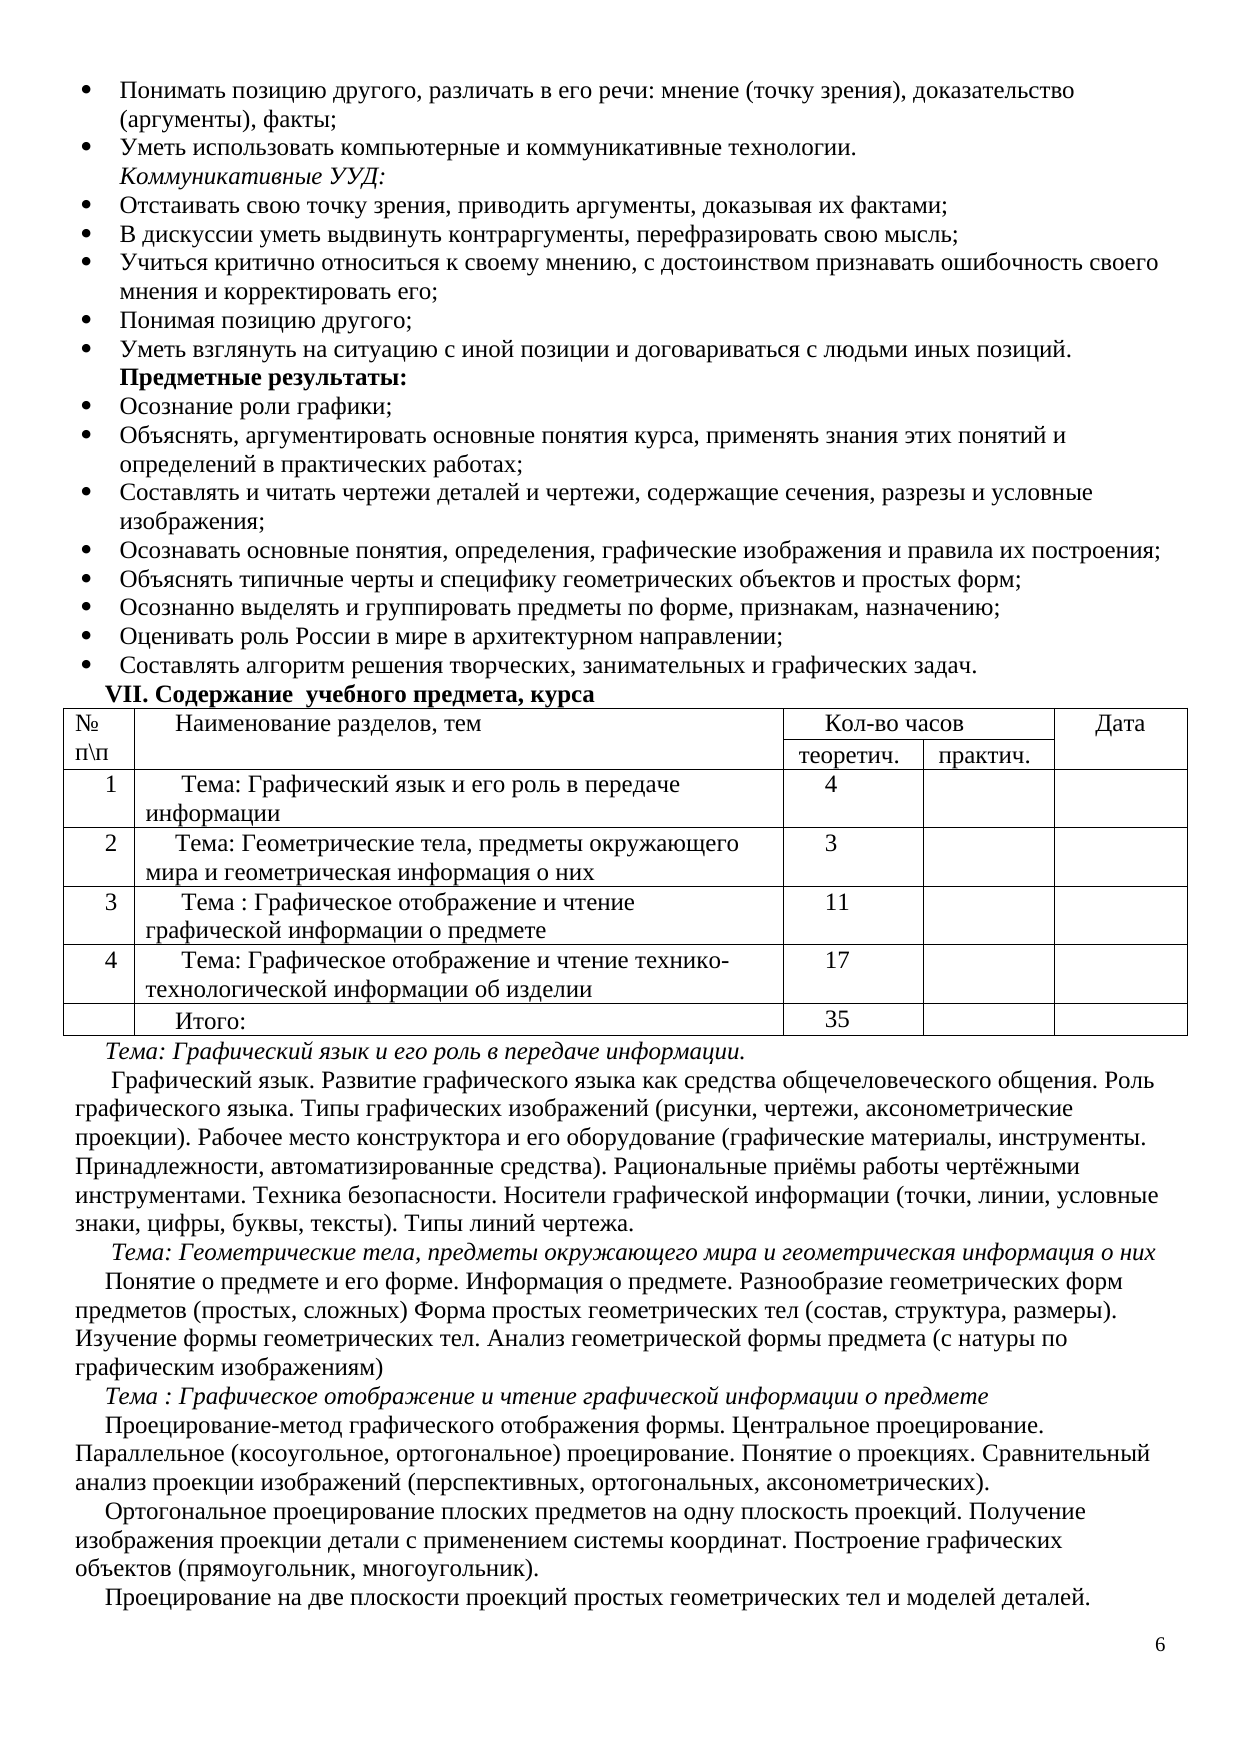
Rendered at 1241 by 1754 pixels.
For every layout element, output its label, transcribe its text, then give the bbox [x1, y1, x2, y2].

table_cell [1055, 945, 1187, 1003]
table_cell [64, 1004, 134, 1035]
table_cell 3 [64, 887, 134, 944]
table_cell 3 [784, 828, 923, 886]
list Составлять и читать чертежи деталей и чертежи, содержащие сечения, разрезы и условные изображения; [82, 477, 1165, 535]
list Понимать позицию другого, различать в его речи: мнение (точку зрения), доказательство (аргументы), факты; [82, 75, 1165, 132]
list Оценивать роль России в мире в архитектурном направлении; [82, 621, 1165, 650]
table_header Кол-во часов [784, 709, 1054, 739]
table_cell 35 [784, 1004, 923, 1035]
text Графический язык. Развитие графического языка как средства общечеловеческого общения. Роль графического языка. Типы графических изображений (рисунки, чертежи, аксонометрические проекции). Рабочее место конструктора и его оборудование (графические материалы, инструменты. Принадлежности, автоматизированные средства). Рациональные приёмы работы чертёжными инструментами. Техника безопасности. Носители графической информации (точки, линии, условные знаки, цифры, буквы, тексты). Типы линий чертежа. [75, 1065, 1165, 1237]
list Коммуникативные УУД: [119, 161, 1165, 190]
table_cell [1055, 828, 1187, 886]
table_cell 1 [64, 770, 134, 827]
table_cell [1055, 770, 1187, 827]
list Осознавать основные понятия, определения, графические изображения и правила их построения; [82, 535, 1165, 564]
list Отстаивать свою точку зрения, приводить аргументы, доказывая их фактами; [82, 190, 1165, 219]
list Уметь использовать компьютерные и коммуникативные технологии. [82, 132, 1165, 161]
text Понятие о предмете и его форме. Информация о предмете. Разнообразие геометрических форм предметов (простых, сложных) Форма простых геометрических тел (состав, структура, размеры). Изучение формы геометрических тел. Анализ геометрической формы предмета (с натуры по графическим изображениям) [75, 1266, 1165, 1381]
table_cell практич. [924, 740, 1054, 768]
list В дискуссии уметь выдвинуть контраргументы, перефразировать свою мысль; [82, 219, 1165, 247]
table_cell [924, 887, 1054, 944]
list Осознанно выделять и группировать предметы по форме, признакам, назначению; [82, 592, 1165, 621]
table_header Наименование разделов, тем [135, 709, 783, 768]
text Тема: Графический язык и его роль в передаче информации. [75, 1036, 1165, 1065]
table_cell Тема: Геометрические тела, предметы окружающего мира и геометрическая информация о них [135, 828, 783, 886]
text VII. Содержание учебного предмета, курса [75, 679, 1165, 707]
table_cell [1055, 1004, 1187, 1035]
table_cell [924, 945, 1054, 1003]
table_cell [924, 1004, 1054, 1035]
text Ортогональное проецирование плоских предметов на одну плоскость проекций. Получение изображения проекции детали с применением системы координат. Построение графических объектов (прямоугольник, многоугольник). [75, 1496, 1165, 1582]
list Составлять алгоритм решения творческих, занимательных и графических задач. [82, 650, 1165, 679]
list Предметные результаты: [119, 362, 1165, 391]
list Объяснять типичные черты и специфику геометрических объектов и простых форм; [82, 564, 1165, 592]
text Тема: Геометрические тела, предметы окружающего мира и геометрическая информация о них [75, 1237, 1165, 1266]
text Тема : Графическое отображение и чтение графической информации о предмете [75, 1381, 1165, 1410]
table_cell Тема : Графическое отображение и чтение графической информации о предмете [135, 887, 783, 944]
list Понимая позицию другого; [82, 305, 1165, 334]
list Объяснять, аргументировать основные понятия курса, применять знания этих понятий и определений в практических работах; [82, 420, 1165, 477]
table_cell [924, 770, 1054, 827]
table_cell [924, 828, 1054, 886]
table_cell 2 [64, 828, 134, 886]
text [75, 1582, 1165, 1611]
table_cell 11 [784, 887, 923, 944]
table_cell 17 [784, 945, 923, 1003]
list Уметь взглянуть на ситуацию с иной позиции и договариваться с людьми иных позиций. [82, 334, 1165, 362]
list Учиться критично относиться к своему мнению, с достоинством признавать ошибочность своего мнения и корректировать его; [82, 247, 1165, 305]
list Осознание роли графики; [82, 391, 1165, 420]
table_cell Итого: [135, 1004, 783, 1035]
table_cell Тема: Графический язык и его роль в передаче информации [135, 770, 783, 827]
table_header Дата [1055, 709, 1187, 768]
table_cell 4 [64, 945, 134, 1003]
text Проецирование-метод графического отображения формы. Центральное проецирование. Параллельное (косоугольное, ортогональное) проецирование. Понятие о проекциях. Сравнительный анализ проекции изображений (перспективных, ортогональных, аксонометрических). [75, 1410, 1165, 1496]
table_header № п\п [64, 709, 134, 768]
table_cell Тема: Графическое отображение и чтение технико-технологической информации об изделии [135, 945, 783, 1003]
table_cell 4 [784, 770, 923, 827]
table_cell [1055, 887, 1187, 944]
table_cell теоретич. [784, 740, 923, 768]
